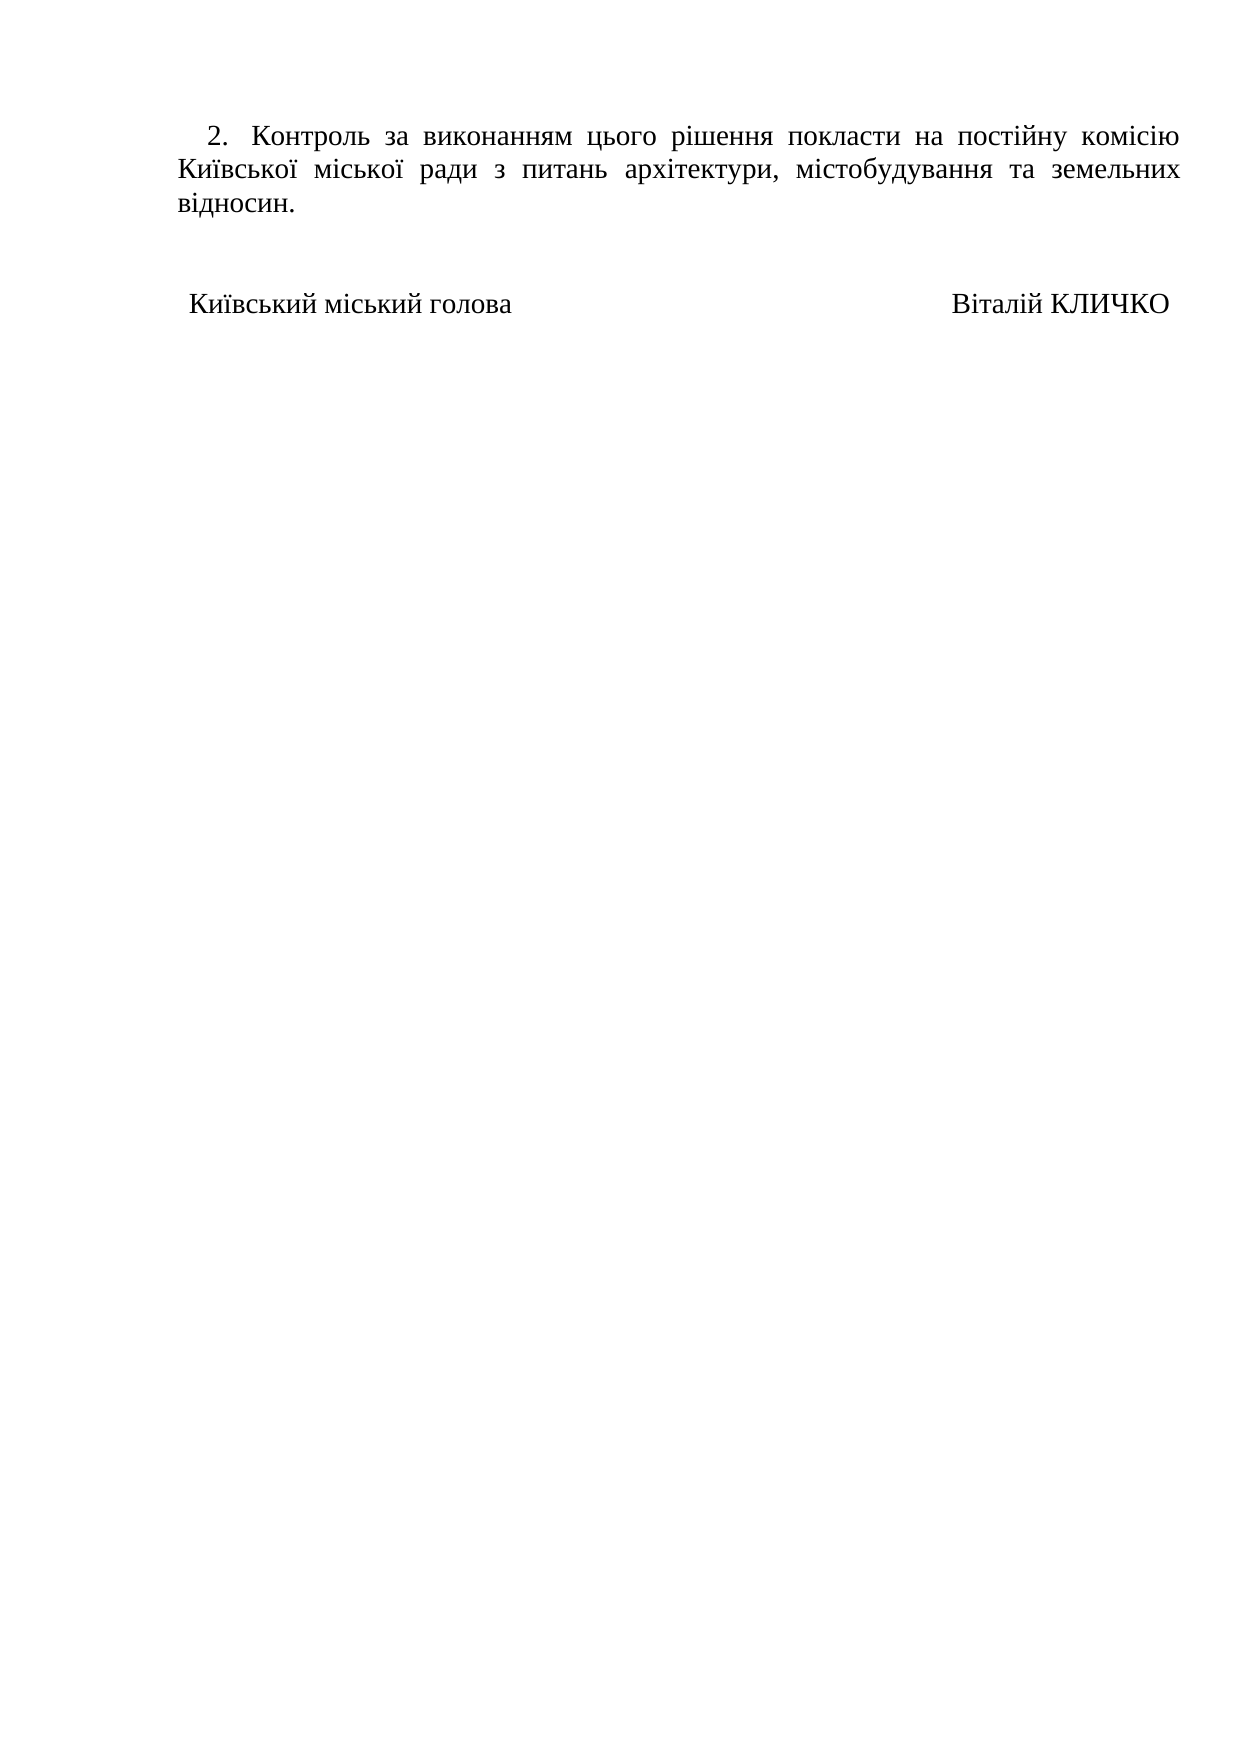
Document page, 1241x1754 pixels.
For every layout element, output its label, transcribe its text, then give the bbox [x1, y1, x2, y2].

table_header Віталій КЛИЧКО [679, 286, 1181, 319]
table_header Київський міський голова [177, 286, 679, 319]
list Контроль за виконанням цього рішення покласти на постійну комісію Київської міської ради з питань архітектури, містобудування та земельних відносин. [177, 118, 1181, 219]
